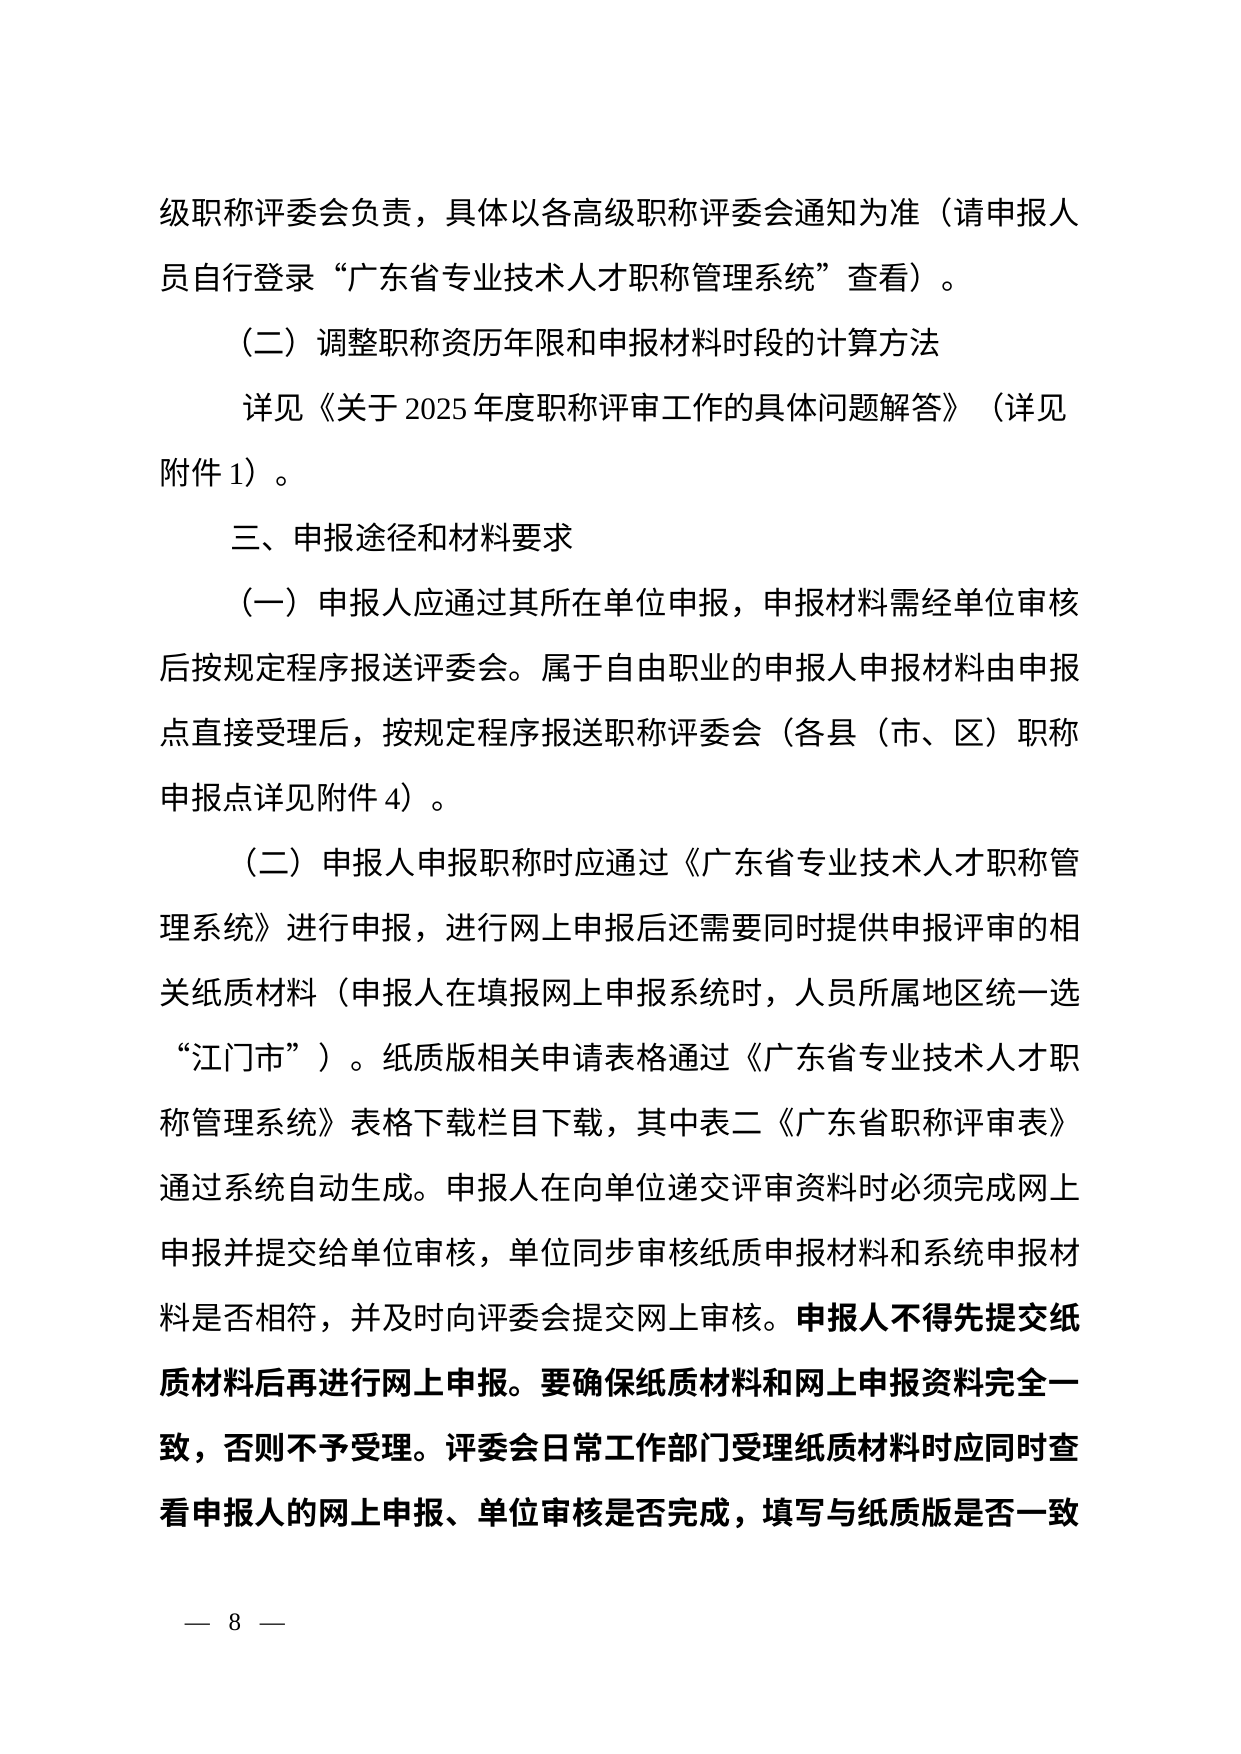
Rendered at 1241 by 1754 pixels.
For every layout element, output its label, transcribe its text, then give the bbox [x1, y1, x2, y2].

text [159, 828, 1081, 1543]
text 三、申报途径和材料要求 [159, 503, 1081, 568]
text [159, 178, 1081, 308]
text 详见《关于2025年度职称评审工作的具体问题解答》（详见附件1）。 [159, 373, 1081, 503]
text （二）调整职称资历年限和申报材料时段的计算方法 [159, 308, 1081, 373]
text （一）申报人应通过其所在单位申报，申报材料需经单位审核后按规定程序报送评委会。属于自由职业的申报人申报材料由申报点直接受理后，按规定程序报送职称评委会（各县（市、区）职称申报点详见附件4）。 [159, 568, 1081, 828]
